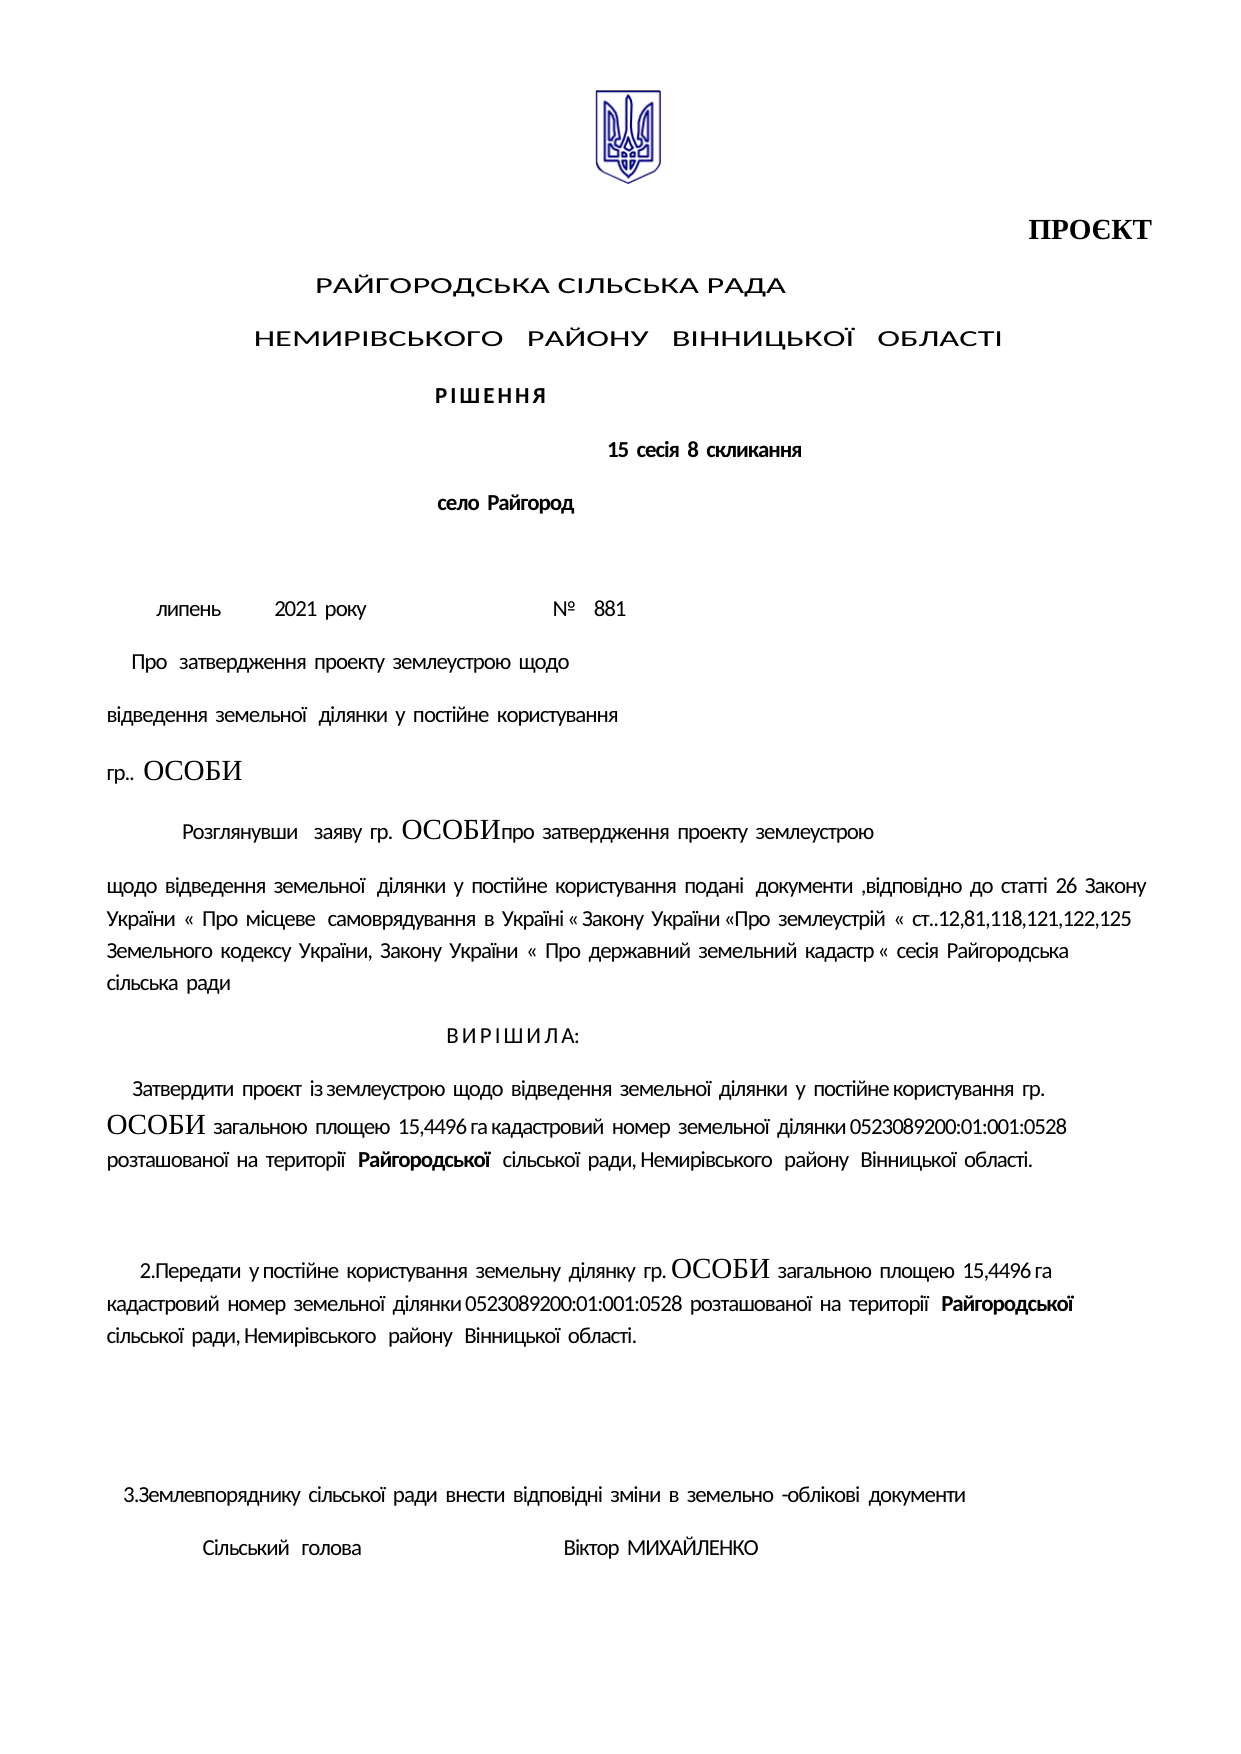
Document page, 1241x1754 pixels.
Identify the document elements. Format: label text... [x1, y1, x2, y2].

text відведення земельної ділянки у постійне користування [106, 700, 1152, 728]
text Сільський голова Віктор МИХАЙЛЕНКО [106, 1533, 1152, 1561]
text 3.Землевпоряднику сільської ради внести відповідні зміни в земельно -облікові документи [106, 1480, 1152, 1508]
text В И Р І Ш И Л А: [106, 1021, 1152, 1049]
text ПРОЄКТ [106, 212, 1152, 246]
text Про затвердження проекту землеустрою щодо [106, 647, 1152, 675]
text липень 2021 року № 881 [106, 594, 1152, 622]
text Р І Ш Е Н Н Я [106, 382, 1152, 410]
text 2.Передати у постійне користування земельну ділянку гр. ОСОБИ загальною площею 15,4496 га кадастровий номер земельної ділянки 0523089200:01:001:0528 розташованої на території Райгородської сільської ради, Немирівського району Вінницької області. [106, 1251, 1152, 1349]
text немирівського району ВІННИЦької області [106, 324, 1152, 352]
text Райгородська сільська рада [106, 271, 1152, 299]
text Затвердити проєкт із землеустрою щодо відведення земельної ділянки у постійне користування гр. ОСОБИ загальною площею 15,4496 га кадастровий номер земельної ділянки 0523089200:01:001:0528 розташованої на території Райгородської сільської ради, Немирівського району Вінницької області. [106, 1074, 1152, 1173]
text 15 сесія 8 скликання [106, 435, 1152, 463]
text Розглянувши заяву гр. ОСОБИпро затвердження проекту землеустрою [106, 812, 1152, 846]
text гр.. ОСОБИ [106, 753, 1152, 786]
text щодо відведення земельної ділянки у постійне користування подані документи ,відповідно до статті 26 Закону України « Про місцеве самоврядування в Україні « Закону України «Про землеустрій « ст..12,81,118,121,122,125 Земельного кодексу України, Закону України « Про державний земельний кадастр « сесія Райгородська сільська ради [106, 872, 1152, 996]
text село Райгород [106, 488, 1152, 516]
